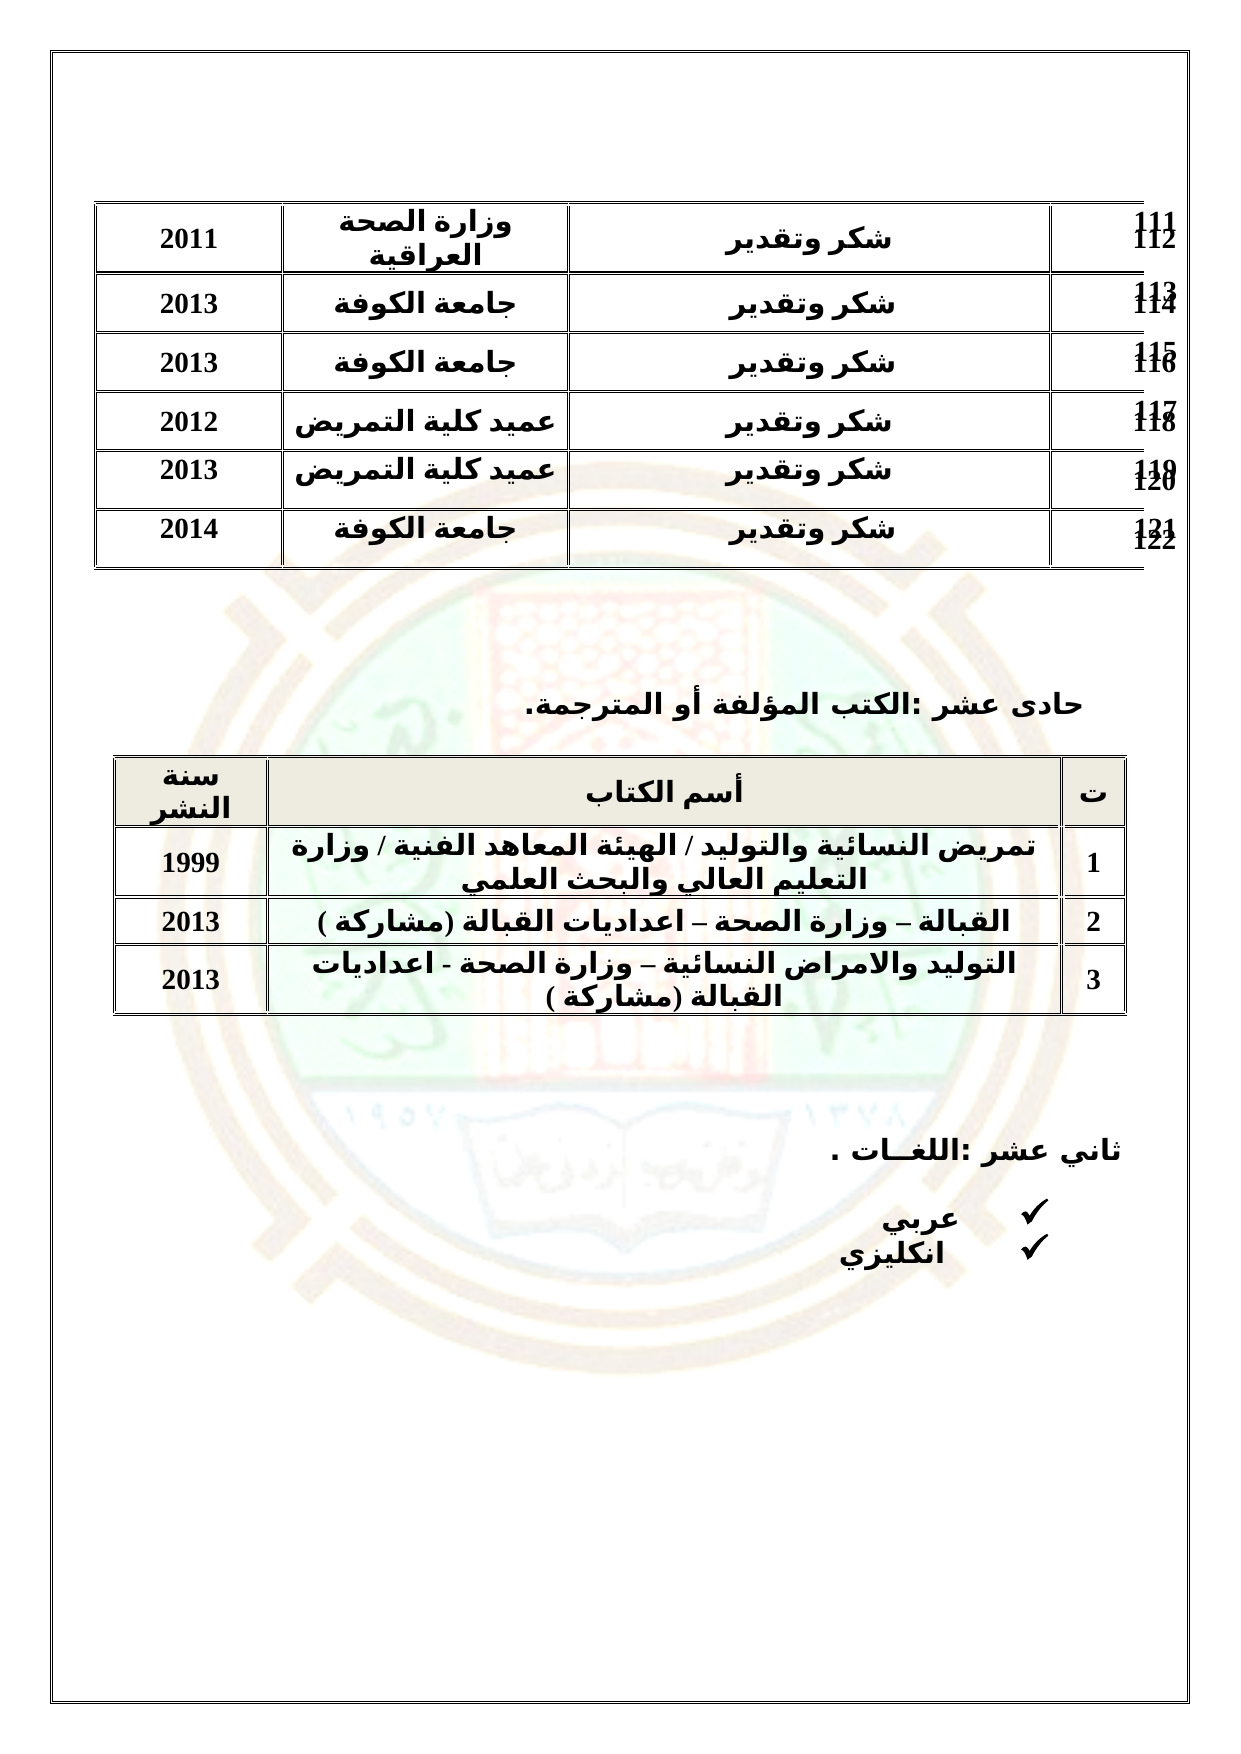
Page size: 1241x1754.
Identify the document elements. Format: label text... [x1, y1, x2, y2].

table_cell شكر وتقدير [570, 275, 1049, 331]
table_cell شكر وتقدير [570, 393, 1049, 449]
table_cell 2011 [96, 204, 282, 271]
table_cell [1050, 204, 1144, 271]
table_cell 2013 [97, 275, 281, 331]
table_cell عميد كلية التمريض [284, 393, 567, 449]
table_cell شكر وتقدير [569, 511, 1050, 567]
table_cell 1999 [116, 828, 266, 895]
table_cell تمريض النسائية والتوليد / الهيئة المعاهد الفنية / وزارة التعليم العالي والبحث العلمي [268, 825, 1061, 895]
table_header سنة النشر [114, 756, 268, 825]
list انكليزي [118, 1236, 1019, 1272]
text ثاني عشر :اللغــات . [118, 1133, 1122, 1167]
table_cell 2 [1061, 895, 1126, 943]
table_header ت [1061, 756, 1126, 825]
table_cell 3 [1063, 943, 1126, 1013]
list عربي [118, 1201, 1019, 1236]
table_cell القبالة – وزارة الصحة – اعداديات القبالة (مشاركة ) [268, 895, 1061, 943]
table_cell جامعة الكوفة [283, 511, 568, 567]
table_cell شكر وتقدير [570, 452, 1049, 508]
table_cell [1050, 511, 1144, 567]
table_cell 2013 [97, 334, 281, 389]
table_cell 2014 [96, 511, 282, 567]
table_cell 1 [1061, 825, 1126, 895]
table_cell [1052, 334, 1144, 389]
table_header أسم الكتاب [268, 758, 1060, 825]
table_cell جامعة الكوفة [284, 275, 567, 331]
table_cell شكر وتقدير [569, 204, 1050, 271]
table_cell [1052, 393, 1144, 449]
table_cell التوليد والامراض النسائية – وزارة الصحة - اعداديات القبالة (مشاركة ) [268, 943, 1060, 1013]
table_cell وزارة الصحة العراقية [283, 204, 568, 271]
table_cell 2013 [97, 452, 281, 508]
table_cell 2012 [97, 393, 281, 449]
table_cell [1052, 452, 1144, 508]
table_cell جامعة الكوفة [284, 334, 567, 389]
table_cell 2013 [116, 899, 266, 943]
text حادى عشر :الكتب المؤلفة أو المترجمة. [118, 687, 1084, 721]
table_cell [1052, 275, 1144, 331]
table_cell 2013 [114, 943, 268, 1013]
table_cell شكر وتقدير [570, 334, 1049, 389]
table_cell عميد كلية التمريض [284, 452, 567, 508]
